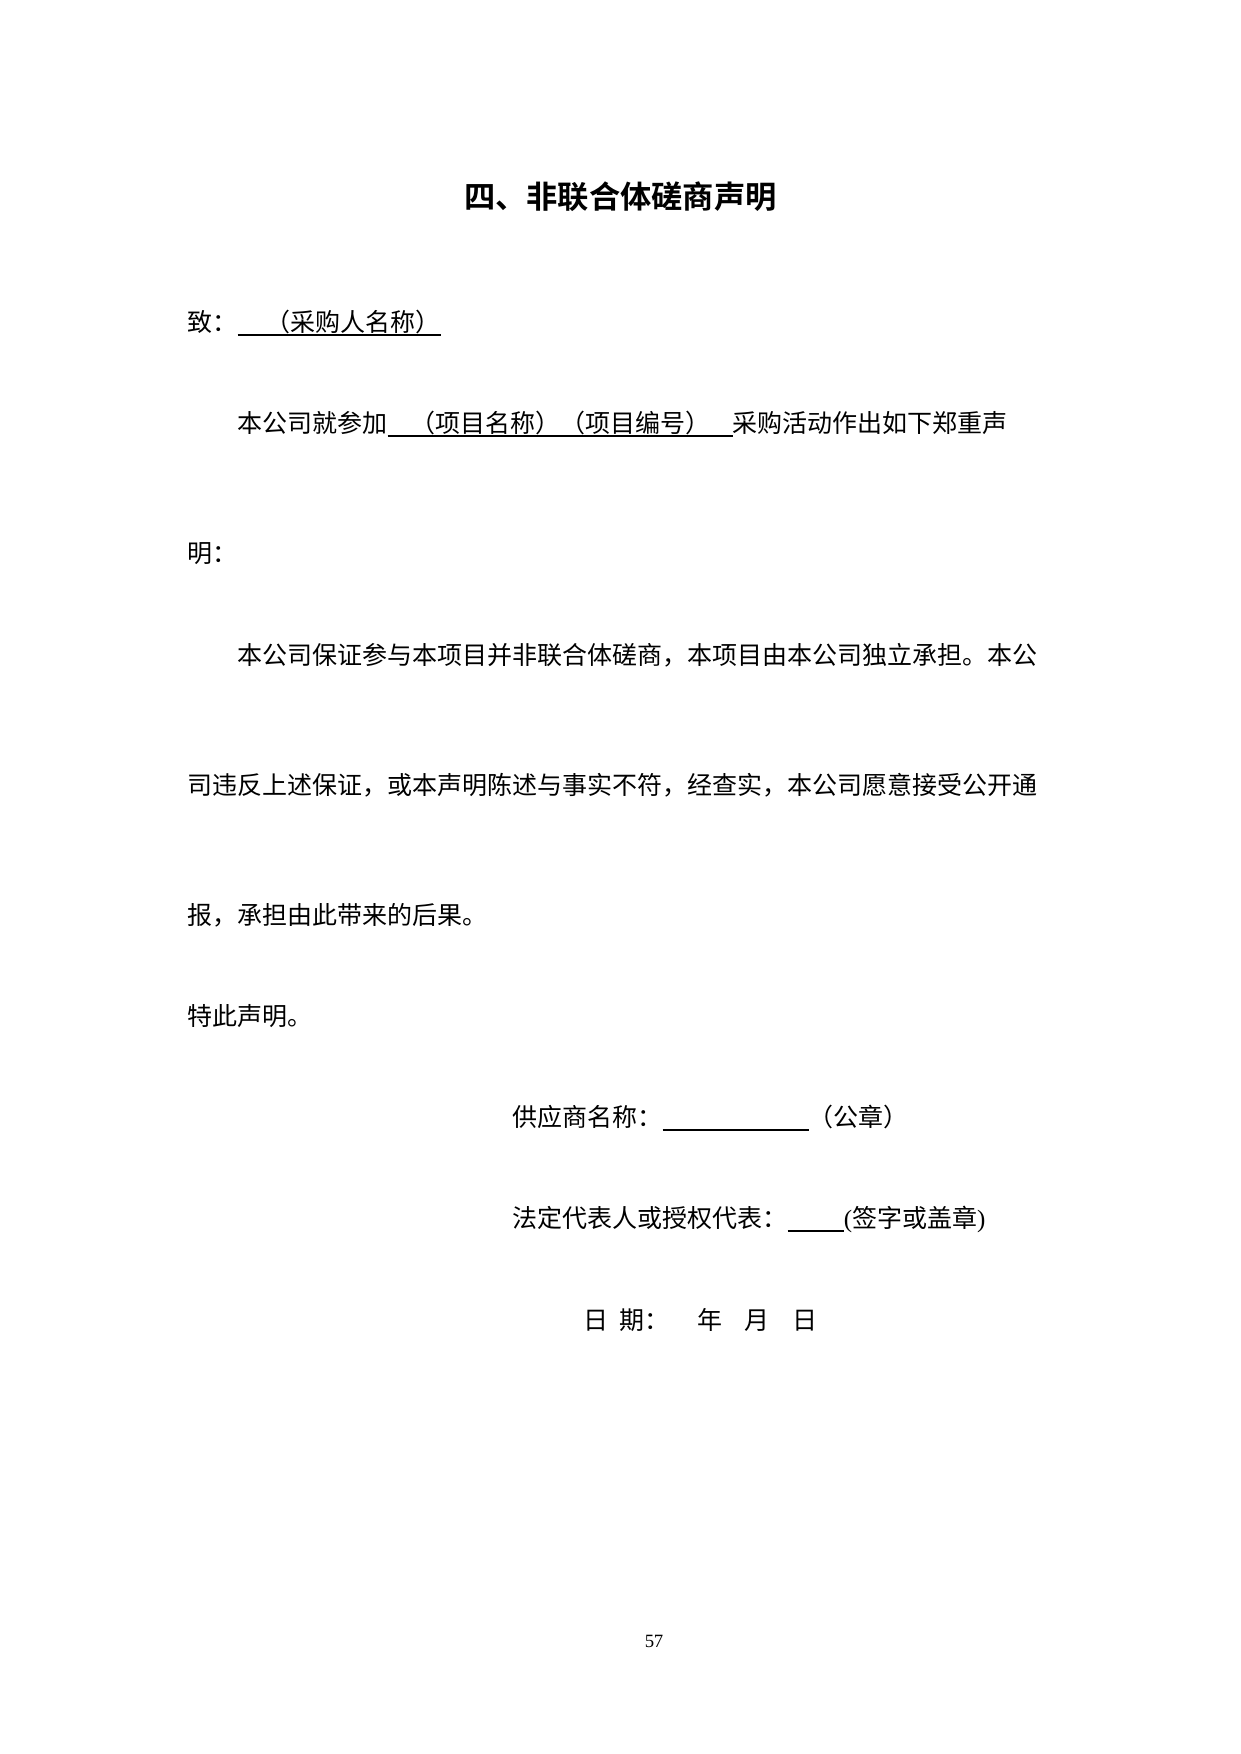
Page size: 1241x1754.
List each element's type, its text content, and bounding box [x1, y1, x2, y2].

text 本公司就参加 （项目名称）（项目编号） 采购活动作出如下郑重声明： [187, 389, 1053, 584]
text 四、非联合体磋商声明 [187, 162, 1053, 227]
text 致： （采购人名称） [187, 288, 1053, 353]
text 日 期： 年 月 日 [187, 1286, 1053, 1351]
text 本公司保证参与本项目并非联合体磋商，本项目由本公司独立承担。本公司违反上述保证，或本声明陈述与事实不符，经查实，本公司愿意接受公开通报，承担由此带来的后果。 [187, 621, 1053, 946]
text 供应商名称： （公章） [187, 1083, 1053, 1148]
text 法定代表人或授权代表： (签字或盖章) [187, 1184, 1053, 1249]
text 特此声明。 [187, 982, 1053, 1047]
